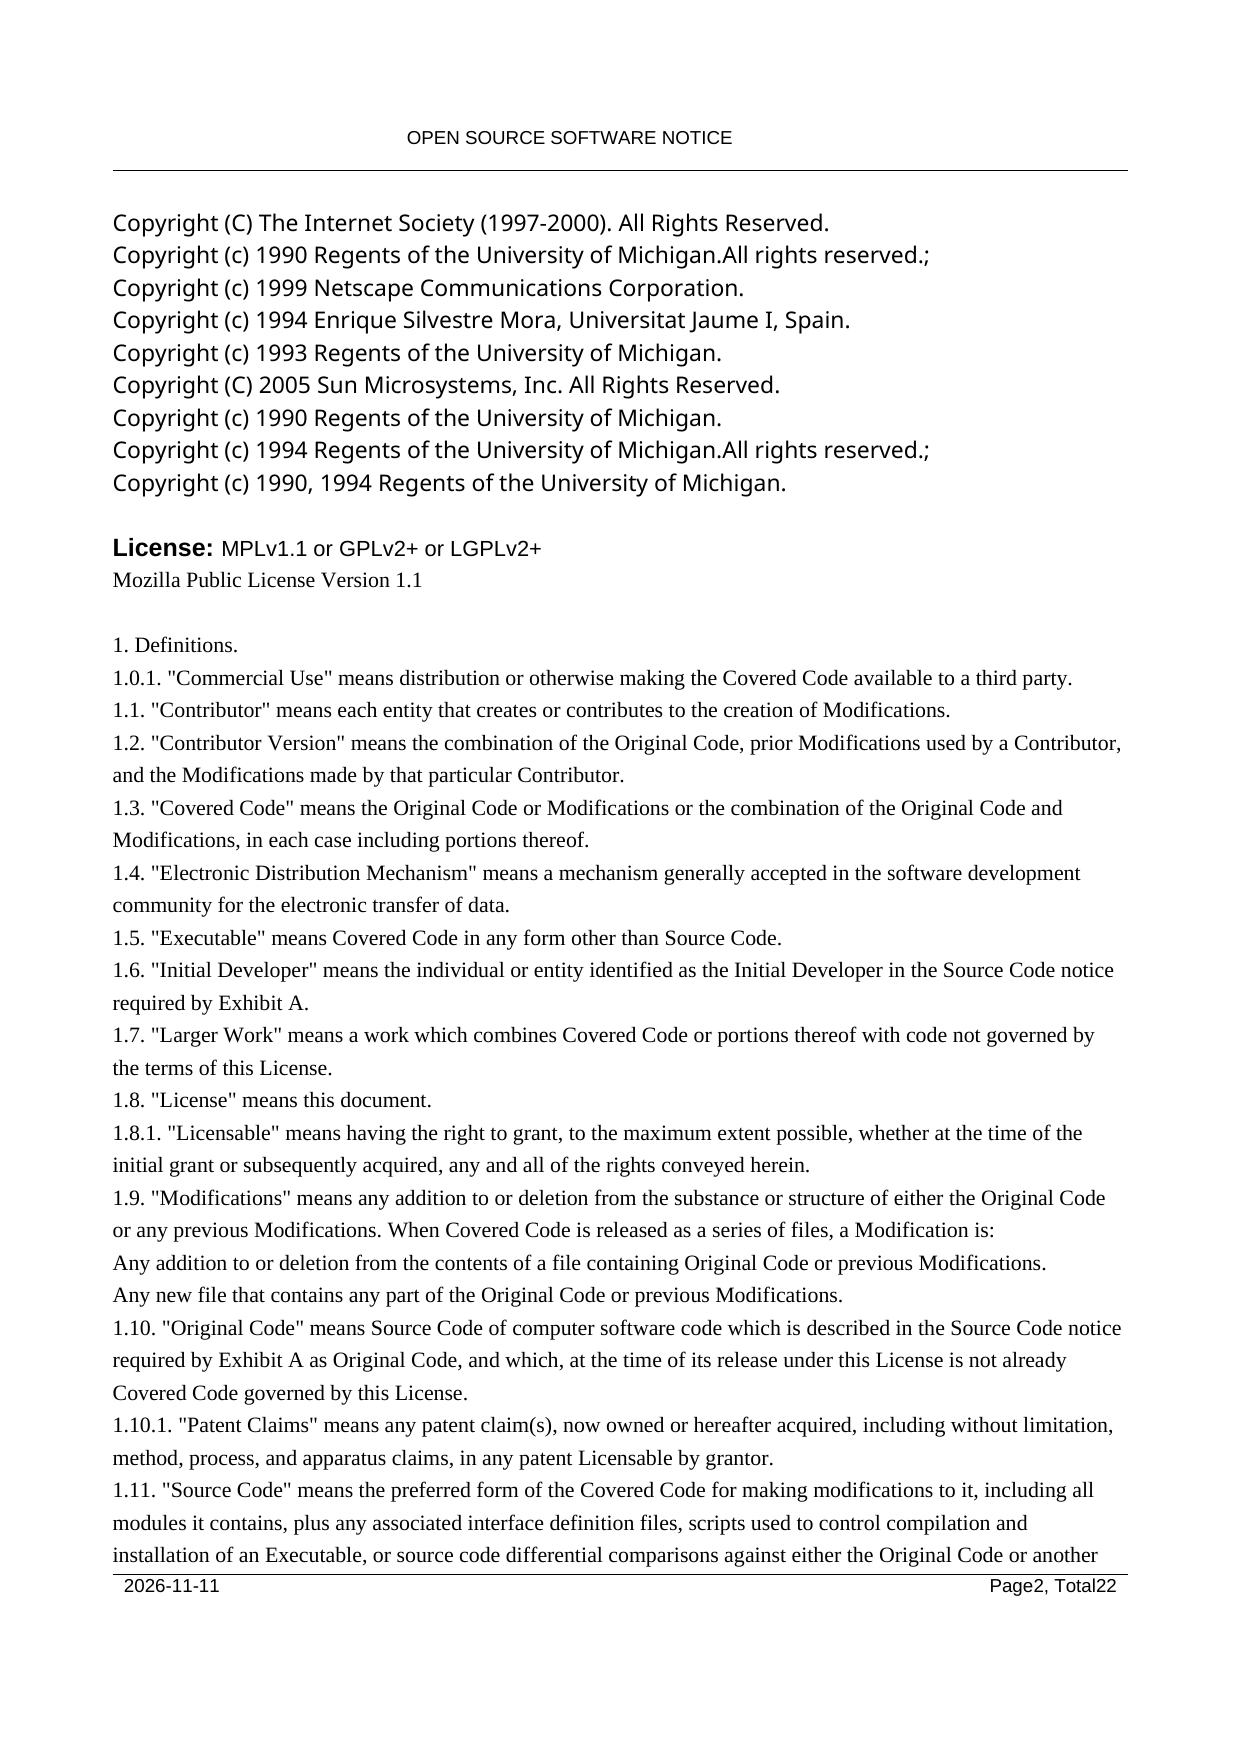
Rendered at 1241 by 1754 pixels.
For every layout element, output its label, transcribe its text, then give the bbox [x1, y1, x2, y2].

text License: MPLv1.1 or GPLv2+ or LGPLv2+ [112, 531, 1128, 564]
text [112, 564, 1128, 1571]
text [112, 206, 1128, 531]
